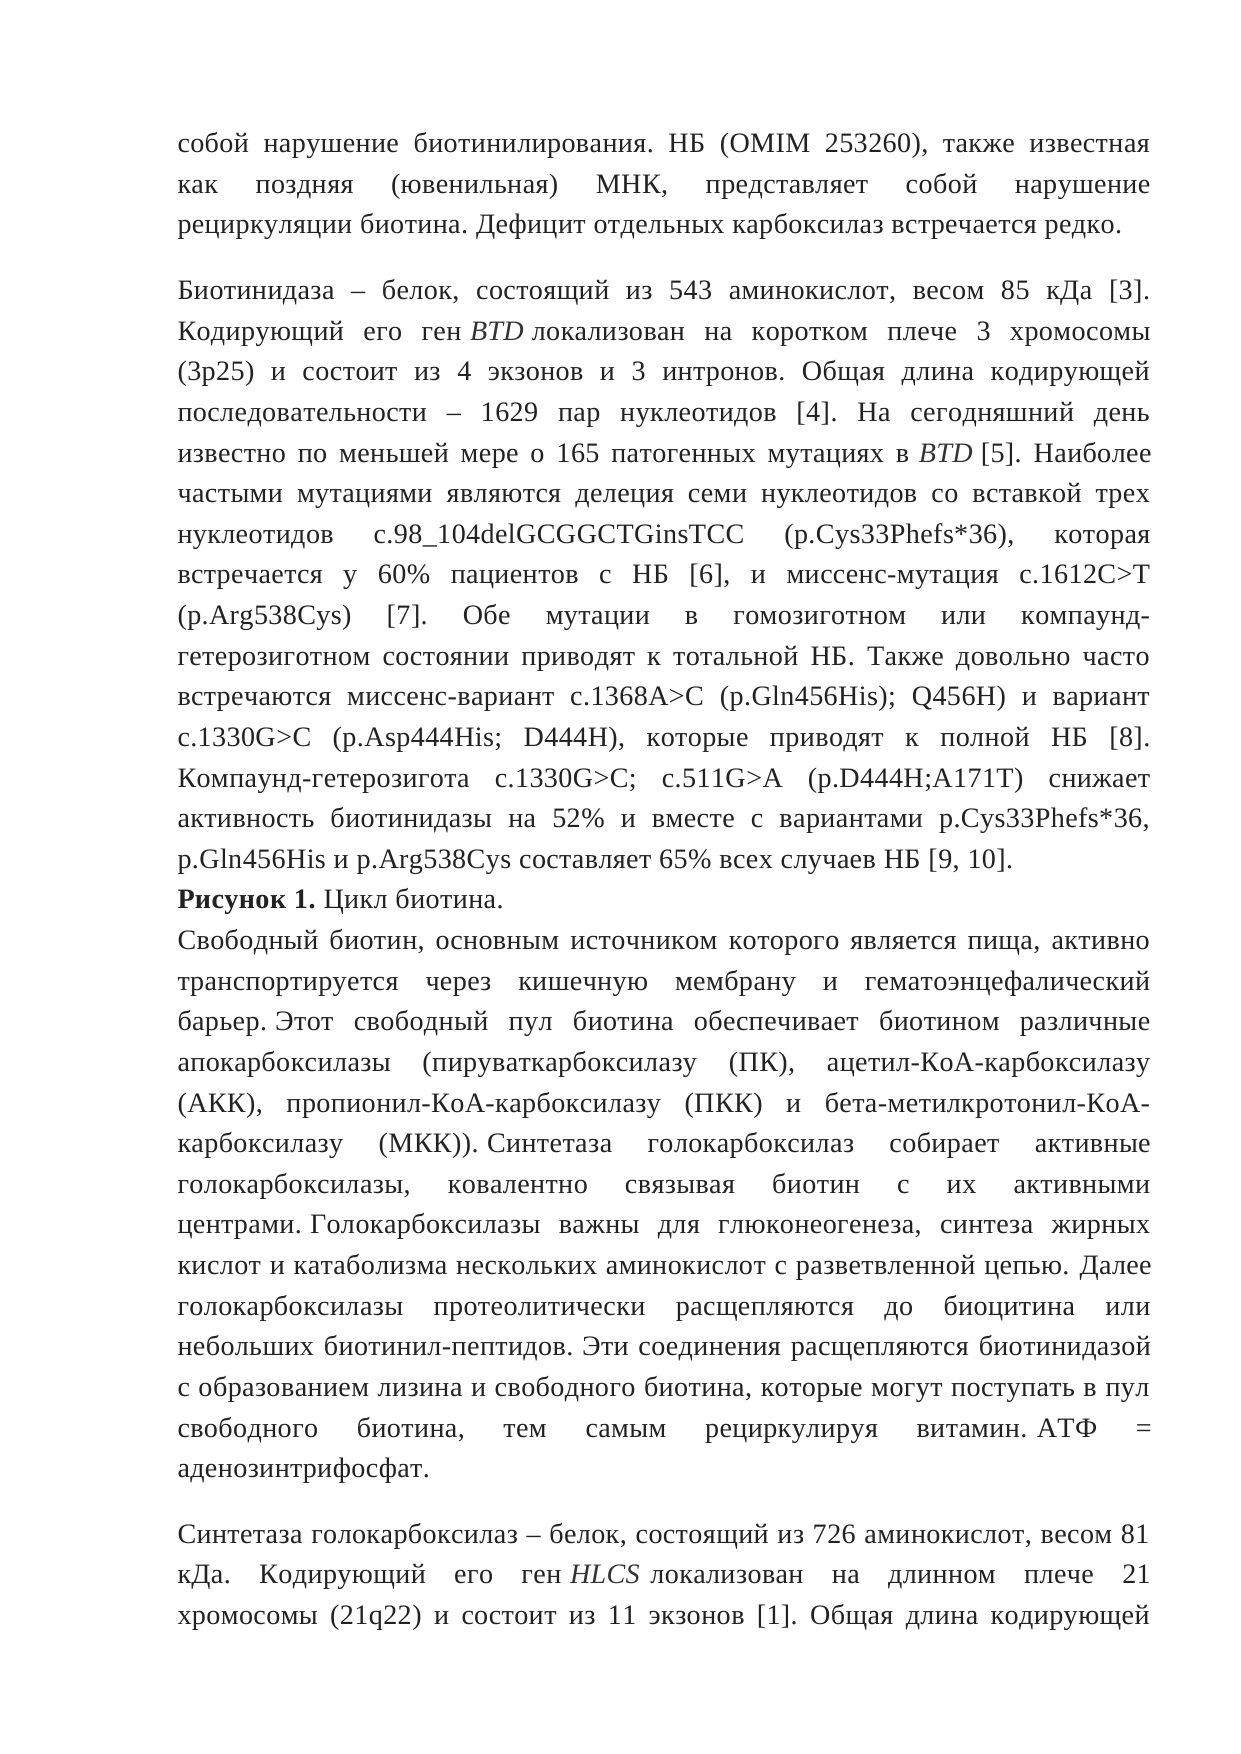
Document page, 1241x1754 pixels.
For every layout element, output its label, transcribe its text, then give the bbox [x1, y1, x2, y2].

text Свободный биотин, основным источником которого является пища, активно транспортируется через кишечную мембрану и гематоэнцефалический барьер. Этот свободный пул биотина обеспечивает биотином различные апокарбоксилазы (пируваткарбоксилазу (ПК), ацетил-КоА-карбоксилазу (АКК), пропионил-КоА-карбоксилазу (ПКК) и бета-метилкротонил-КоА-карбоксилазу (МКК)). Синтетаза голокарбоксилаз собирает активные голокарбоксилазы, ковалентно связывая биотин с их активными центрами. Голокарбоксилазы важны для глюконеогенеза, синтеза жирных кислот и катаболизма нескольких аминокислот с разветвленной цепью. Далее голокарбоксилазы протеолитически расщепляются до биоцитина или небольших биотинил-пептидов. Эти соединения расщепляются биотинидазой с образованием лизина и свободного биотина, которые могут поступать в пул свободного биотина, тем самым рециркулируя витамин. АТФ = аденозинтрифосфат. [177, 915, 1152, 1484]
text Биотинидаза – белок, состоящий из 543 аминокислот, весом 85 кДа [3]. Кодирующий его ген BTD локализован на коротком плече 3 хромосомы (3p25) и состоит из 4 экзонов и 3 интронов. Общая длина кодирующей последовательности – 1629 пар нуклеотидов [4]. На сегодняшний день известно по меньшей мере о 165 патогенных мутациях в BTD [5]. Наиболее частыми мутациями являются делеция семи нуклеотидов со вставкой трех нуклеотидов c.98_104delGCGGCTGinsTCC (p.Cys33Phefs*36), которая встречается у 60% пациентов с НБ [6], и миссенс-мутация c.1612C>T (p.Arg538Cys) [7]. Обе мутации в гомозиготном или компаунд-гетерозиготном состоянии приводят к тотальной НБ. Также довольно часто встречаются миссенс-вариант c.1368A>C (p.Gln456His); Q456H) и вариант c.1330G>C (p.Asp444His; D444H), которые приводят к полной НБ [8]. Компаунд-гетерозигота c.1330G>C; c.511G>A (p.D444H;A171T) снижает активность биотинидазы на 52% и вместе с вариантами p.Cys33Phefs*36, p.Gln456His и p.Arg538Cys составляет 65% всех случаев НБ [9, 10]. [177, 265, 1152, 874]
text Рисунок 1. Цикл биотина. [177, 874, 1152, 915]
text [177, 1509, 1152, 1631]
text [177, 118, 1152, 240]
